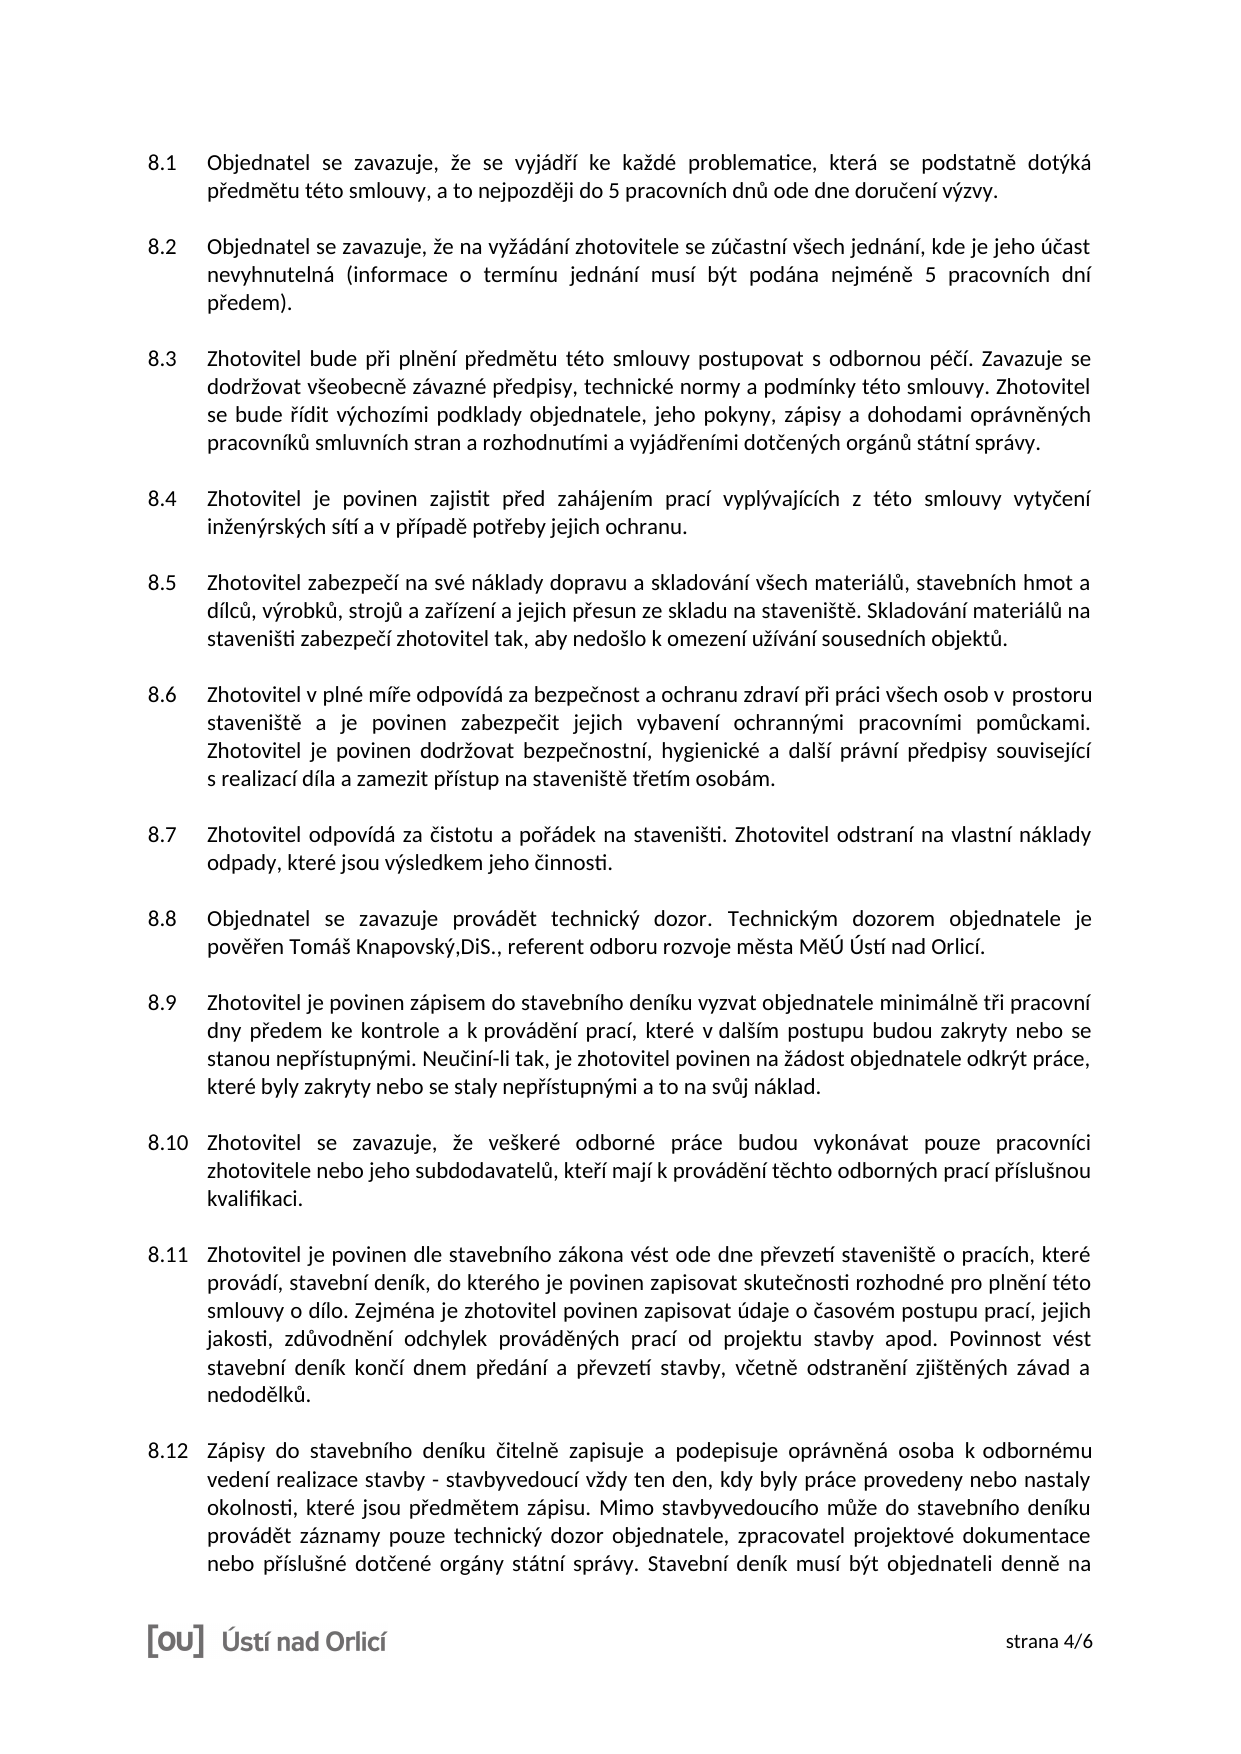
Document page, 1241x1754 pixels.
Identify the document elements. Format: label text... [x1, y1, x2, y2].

text 8.7 Zhotovitel odpovídá za čistotu a pořádek na staveništi. Zhotovitel odstraní na vlastní náklady odpady, které jsou výsledkem jeho činnosti. [148, 820, 1092, 876]
text 8.6 Zhotovitel v plné míře odpovídá za bezpečnost a ochranu zdraví při práci všech osob v prostoru staveniště a je povinen zabezpečit jejich vybavení ochrannými pracovními pomůckami. Zhotovitel je povinen dodržovat bezpečnostní, hygienické a další právní předpisy související s realizací díla a zamezit přístup na staveniště třetím osobám. [148, 680, 1092, 792]
text 8.1 Objednatel se zavazuje, že se vyjádří ke každé problematice, která se podstatně dotýká předmětu této smlouvy, a to nejpozději do 5 pracovních dnů ode dne doručení výzvy. [148, 148, 1092, 204]
picture [147, 1623, 388, 1659]
text 8.3 Zhotovitel bude při plnění předmětu této smlouvy postupovat s odbornou péčí. Zavazuje se dodržovat všeobecně závazné předpisy, technické normy a podmínky této smlouvy. Zhotovitel se bude řídit výchozími podklady objednatele, jeho pokyny, zápisy a dohodami oprávněných pracovníků smluvních stran a rozhodnutími a vyjádřeními dotčených orgánů státní správy. [148, 344, 1092, 456]
text 8.4 Zhotovitel je povinen zajistit před zahájením prací vyplývajících z této smlouvy vytyčení inženýrských sítí a v případě potřeby jejich ochranu. [148, 484, 1092, 540]
text 8.11 Zhotovitel je povinen dle stavebního zákona vést ode dne převzetí staveniště o pracích, které provádí, stavební deník, do kterého je povinen zapisovat skutečnosti rozhodné pro plnění této smlouvy o dílo. Zejména je zhotovitel povinen zapisovat údaje o časovém postupu prací, jejich jakosti, zdůvodnění odchylek prováděných prací od projektu stavby apod. Povinnost vést stavební deník končí dnem předání a převzetí stavby, včetně odstranění zjištěných závad a nedodělků. [148, 1241, 1092, 1409]
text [148, 1437, 1092, 1577]
text 8.5 Zhotovitel zabezpečí na své náklady dopravu a skladování všech materiálů, stavebních hmot a dílců, výrobků, strojů a zařízení a jejich přesun ze skladu na staveniště. Skladování materiálů na staveništi zabezpečí zhotovitel tak, aby nedošlo k omezení užívání sousedních objektů. [148, 568, 1092, 652]
text 8.10 Zhotovitel se zavazuje, že veškeré odborné práce budou vykonávat pouze pracovníci zhotovitele nebo jeho subdodavatelů, kteří mají k provádění těchto odborných prací příslušnou kvalifikaci. [148, 1128, 1092, 1212]
text 8.9 Zhotovitel je povinen zápisem do stavebního deníku vyzvat objednatele minimálně tři pracovní dny předem ke kontrole a k provádění prací, které v dalším postupu budou zakryty nebo se stanou nepřístupnými. Neučiní-li tak, je zhotovitel povinen na žádost objednatele odkrýt práce, které byly zakryty nebo se staly nepřístupnými a to na svůj náklad. [148, 988, 1092, 1100]
text 8.8 Objednatel se zavazuje provádět technický dozor. Technickým dozorem objednatele je pověřen Tomáš Knapovský,DiS., referent odboru rozvoje města MěÚ Ústí nad Orlicí. [148, 904, 1092, 960]
text 8.2 Objednatel se zavazuje, že na vyžádání zhotovitele se zúčastní všech jednání, kde je jeho účast nevyhnutelná (informace o termínu jednání musí být podána nejméně 5 pracovních dní předem). [148, 232, 1092, 316]
